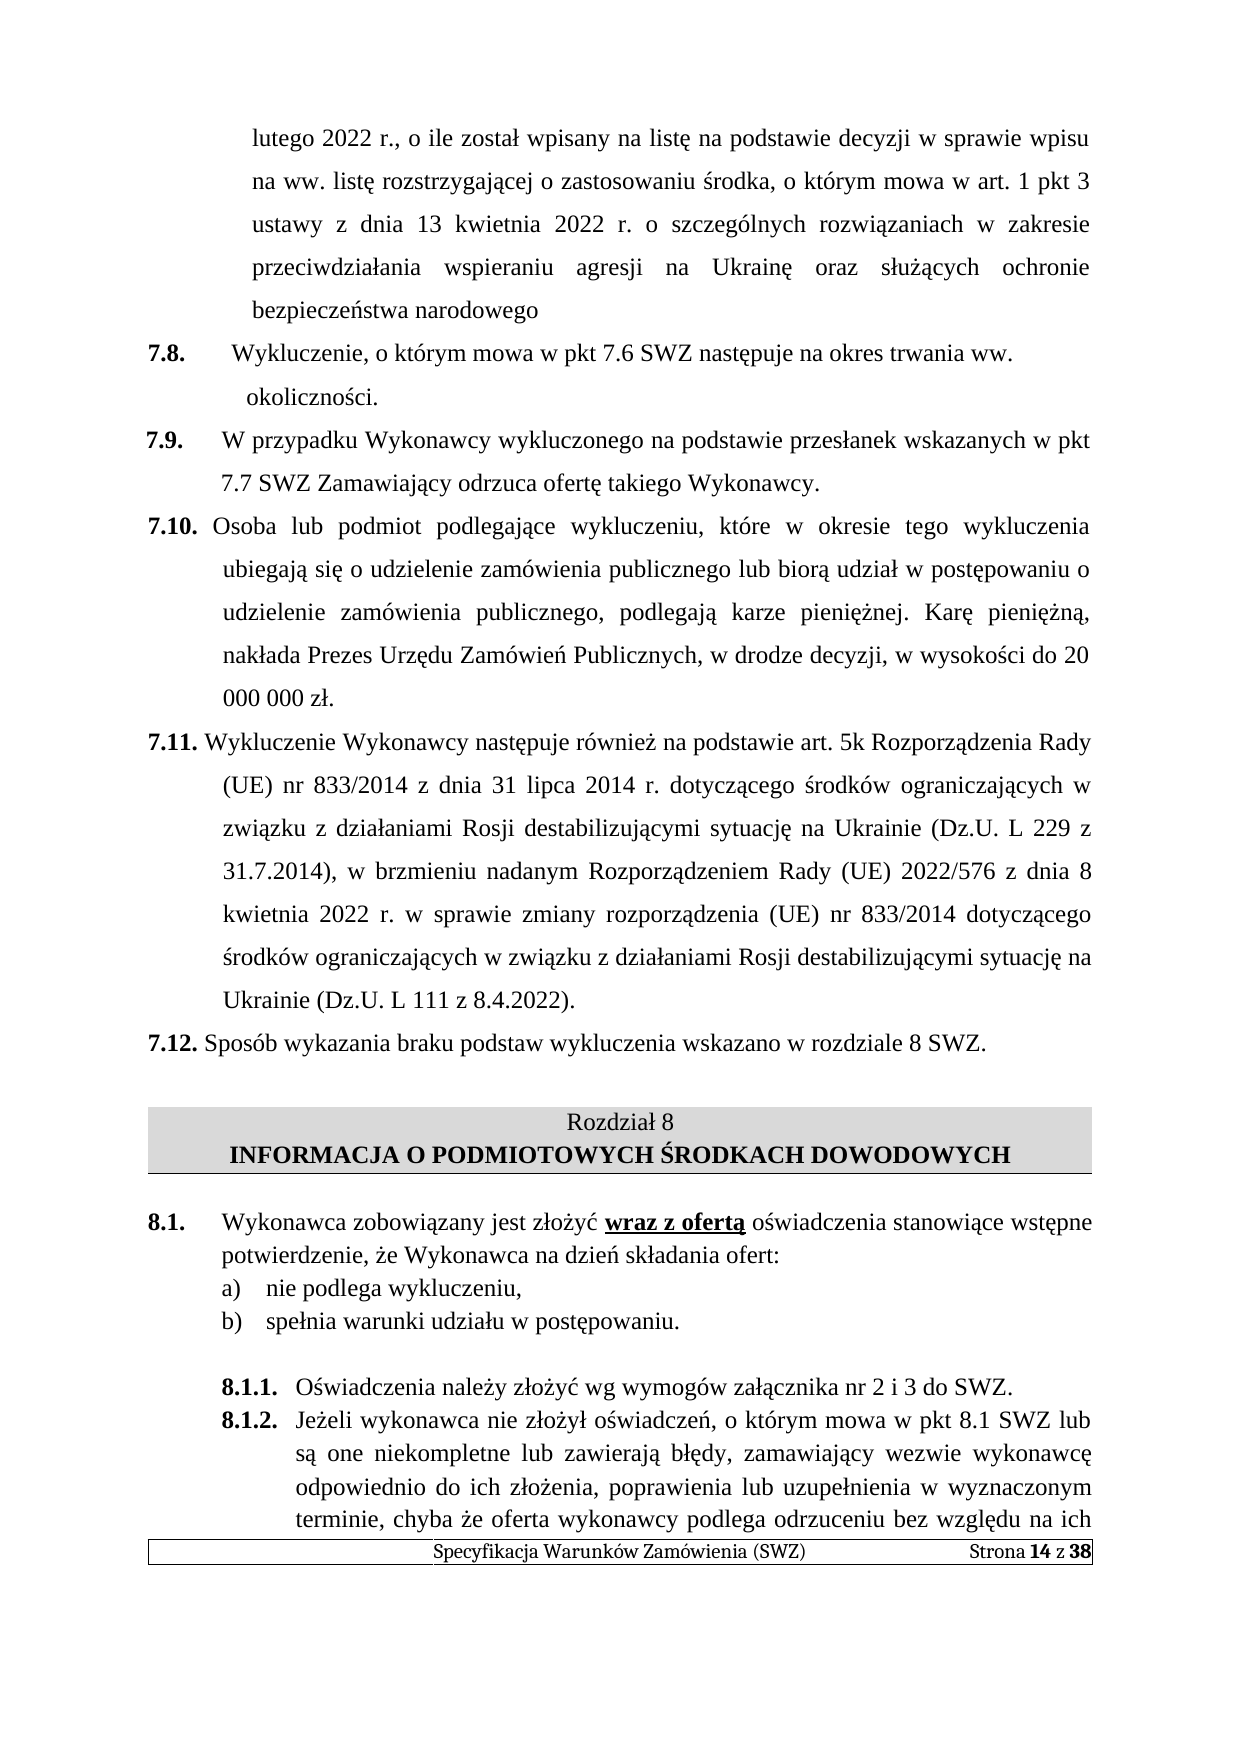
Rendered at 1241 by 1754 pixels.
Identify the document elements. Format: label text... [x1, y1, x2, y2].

text 7.10. Osoba lub podmiot podlegające wykluczeniu, które w okresie tego wykluczenia ubiegają się o udzielenie zamówienia publicznego lub biorą udział w postępowaniu o udzielenie zamówienia publicznego, podlegają karze pieniężnej. Karę pieniężną, nakłada Prezes Urzędu Zamówień Publicznych, w drodze decyzji, w wysokości do 20 000 000 zł. [148, 511, 1091, 712]
text 7.11. Wykluczenie Wykonawcy następuje również na podstawie art. 5k Rozporządzenia Rady (UE) nr 833/2014 z dnia 31 lipca 2014 r. dotyczącego środków ograniczających w związku z działaniami Rosji destabilizującymi sytuację na Ukrainie (Dz.U. L 229 z 31.7.2014), w brzmieniu nadanym Rozporządzeniem Rady (UE) 2022/576 z dnia 8 kwietnia 2022 r. w sprawie zmiany rozporządzenia (UE) nr 833/2014 dotyczącego środków ograniczających w związku z działaniami Rosji destabilizującymi sytuację na Ukrainie (Dz.U. L 111 z 8.4.2022). [148, 727, 1093, 1014]
text 7.9. W przypadku Wykonawcy wykluczonego na podstawie przesłanek wskazanych w pkt 7.7 SWZ Zamawiający odrzuca ofertę takiego Wykonawcy. [146, 425, 1091, 497]
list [212, 123, 1091, 324]
text 7.12. Sposób wykazania braku podstaw wykluczenia wskazano w rozdziale 8 SWZ. [148, 1028, 1093, 1057]
table_header Rozdział 8 INFORMACJA O PODMIOTOWYCH ŚRODKACH DOWODOWYCH [148, 1107, 1092, 1173]
list Oświadczenia należy złożyć wg wymogów załącznika nr 2 i 3 do SWZ. [221, 1372, 1093, 1401]
list nie podlega wykluczeniu, [221, 1273, 1093, 1302]
text 7.8. Wykluczenie, o którym mowa w pkt 7.6 SWZ następuje na okres trwania ww. okoliczności. [148, 338, 1093, 410]
list spełnia warunki udziału w postępowaniu. [221, 1306, 1093, 1335]
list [221, 1406, 1093, 1533]
list Wykonawca zobowiązany jest złożyć wraz z ofertą oświadczenia stanowiące wstępne potwierdzenie, że Wykonawca na dzień składania ofert: [148, 1207, 1093, 1269]
